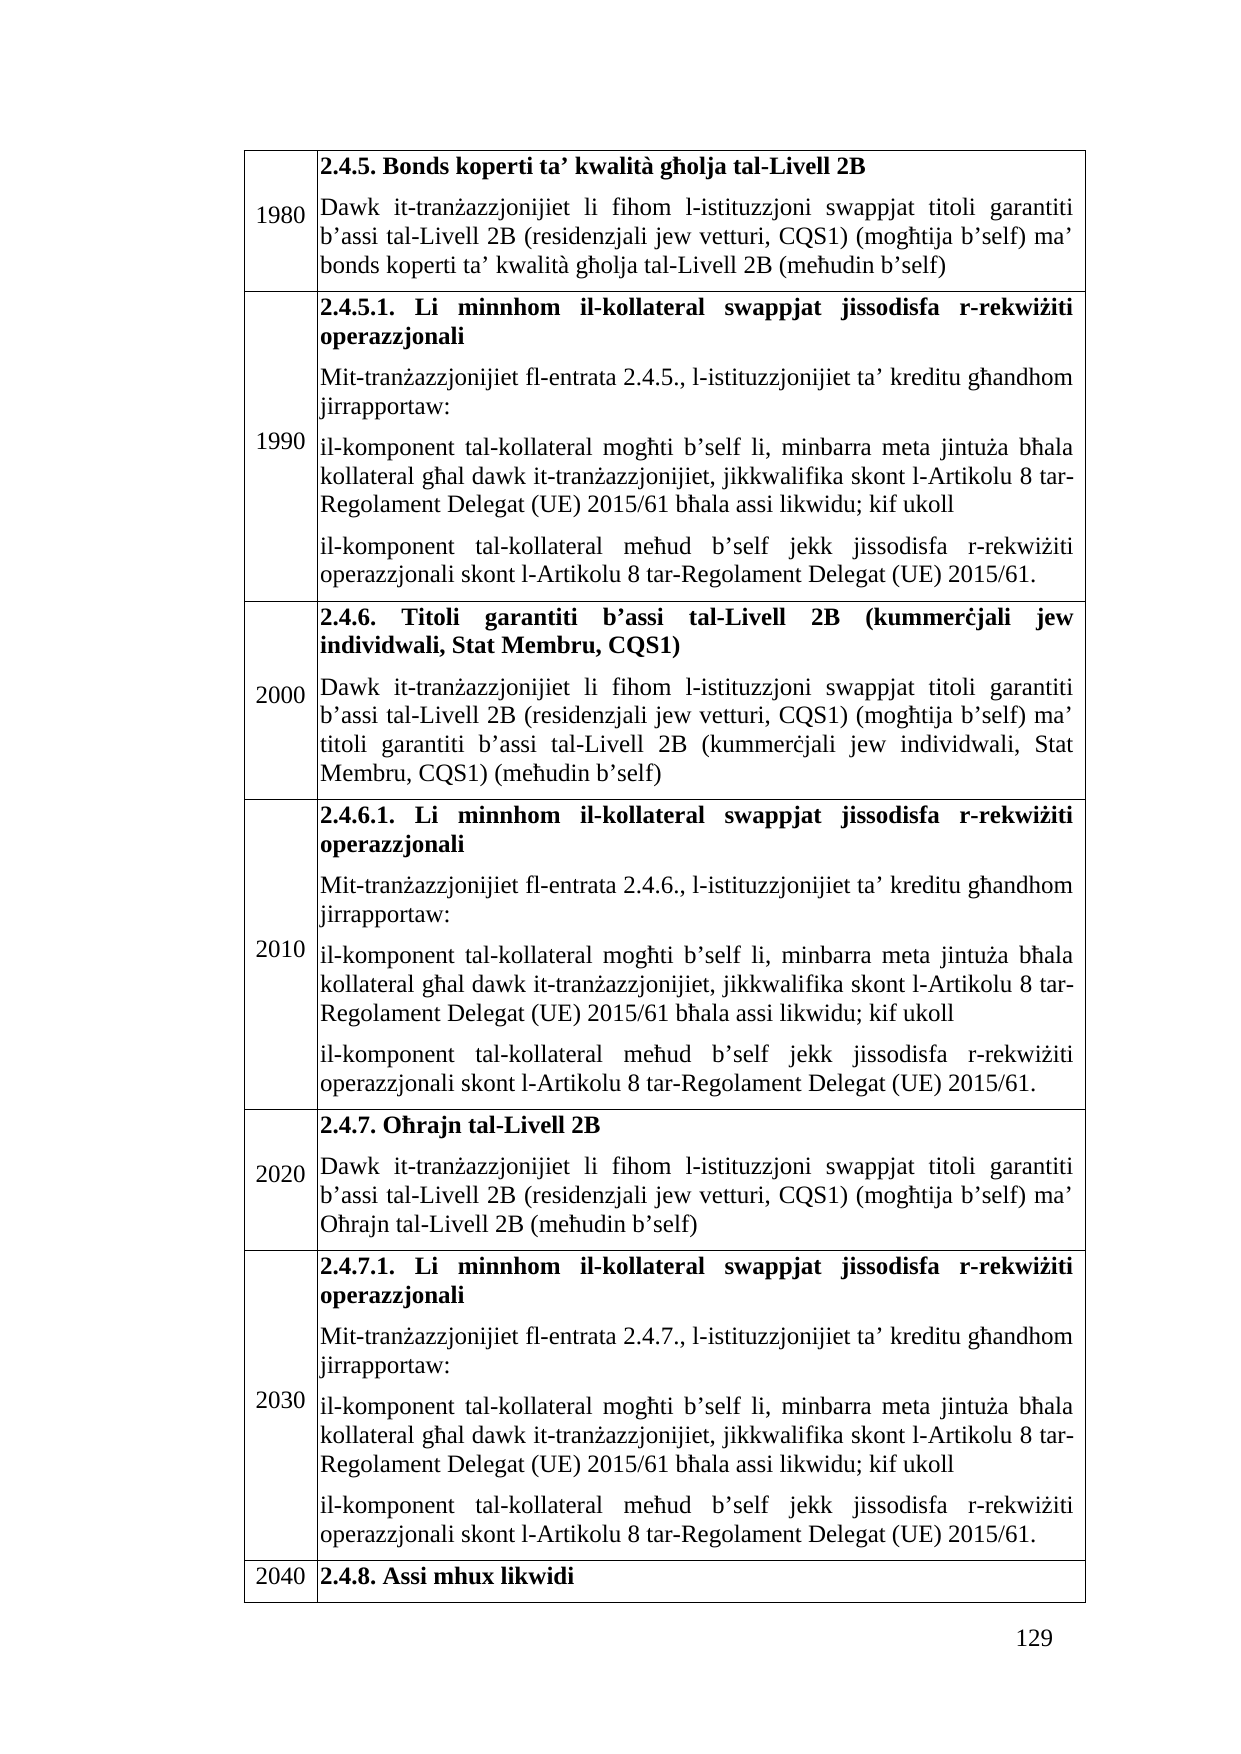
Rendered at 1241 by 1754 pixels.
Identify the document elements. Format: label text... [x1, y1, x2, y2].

table_cell 2010 [245, 800, 317, 1109]
table_cell 2.4.6. Titoli garantiti b’assi tal-Livell 2B (kummerċjali jew individwali, Stat Membru, CQS1) Dawk it-tranżazzjonijiet li fihom l-istituzzjoni swappjat titoli garantiti b’assi tal-Livell 2B (residenzjali jew vetturi, CQS1) (mogħtija b’self) ma’ titoli garantiti b’assi tal-Livell 2B (kummerċjali jew individwali, Stat Membru, CQS1) (meħudin b’self) [318, 602, 1085, 799]
table_cell 1990 [245, 292, 317, 601]
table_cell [318, 1561, 1085, 1602]
table_cell 2000 [245, 602, 317, 799]
table_cell 2.4.7. Oħrajn tal-Livell 2B Dawk it-tranżazzjonijiet li fihom l-istituzzjoni swappjat titoli garantiti b’assi tal-Livell 2B (residenzjali jew vetturi, CQS1) (mogħtija b’self) ma’ Oħrajn tal-Livell 2B (meħudin b’self) [318, 1110, 1085, 1250]
table_cell 2020 [245, 1110, 317, 1250]
table_cell 2.4.5. Bonds koperti ta’ kwalità għolja tal-Livell 2B Dawk it-tranżazzjonijiet li fihom l-istituzzjoni swappjat titoli garantiti b’assi tal-Livell 2B (residenzjali jew vetturi, CQS1) (mogħtija b’self) ma’ bonds koperti ta’ kwalità għolja tal-Livell 2B (meħudin b’self) [318, 151, 1085, 291]
table_cell 2030 [245, 1251, 317, 1560]
table_cell 2.4.5.1. Li minnhom il-kollateral swappjat jissodisfa r-rekwiżiti operazzjonali Mit-tranżazzjonijiet fl-entrata 2.4.5., l-istituzzjonijiet ta’ kreditu għandhom jirrapportaw: il-komponent tal-kollateral mogħti b’self li, minbarra meta jintuża bħala kollateral għal dawk it-tranżazzjonijiet, jikkwalifika skont l-Artikolu 8 tar-Regolament Delegat (UE) 2015/61 bħala assi likwidu; kif ukoll il-komponent tal-kollateral meħud b’self jekk jissodisfa r-rekwiżiti operazzjonali skont l-Artikolu 8 tar-Regolament Delegat (UE) 2015/61. [318, 292, 1085, 601]
table_cell 2.4.6.1. Li minnhom il-kollateral swappjat jissodisfa r-rekwiżiti operazzjonali Mit-tranżazzjonijiet fl-entrata 2.4.6., l-istituzzjonijiet ta’ kreditu għandhom jirrapportaw: il-komponent tal-kollateral mogħti b’self li, minbarra meta jintuża bħala kollateral għal dawk it-tranżazzjonijiet, jikkwalifika skont l-Artikolu 8 tar-Regolament Delegat (UE) 2015/61 bħala assi likwidu; kif ukoll il-komponent tal-kollateral meħud b’self jekk jissodisfa r-rekwiżiti operazzjonali skont l-Artikolu 8 tar-Regolament Delegat (UE) 2015/61. [318, 800, 1085, 1109]
table_cell 1980 [245, 151, 317, 291]
table_cell 2040 [245, 1561, 317, 1602]
table_cell 2.4.7.1. Li minnhom il-kollateral swappjat jissodisfa r-rekwiżiti operazzjonali Mit-tranżazzjonijiet fl-entrata 2.4.7., l-istituzzjonijiet ta’ kreditu għandhom jirrapportaw: il-komponent tal-kollateral mogħti b’self li, minbarra meta jintuża bħala kollateral għal dawk it-tranżazzjonijiet, jikkwalifika skont l-Artikolu 8 tar-Regolament Delegat (UE) 2015/61 bħala assi likwidu; kif ukoll il-komponent tal-kollateral meħud b’self jekk jissodisfa r-rekwiżiti operazzjonali skont l-Artikolu 8 tar-Regolament Delegat (UE) 2015/61. [318, 1251, 1085, 1560]
